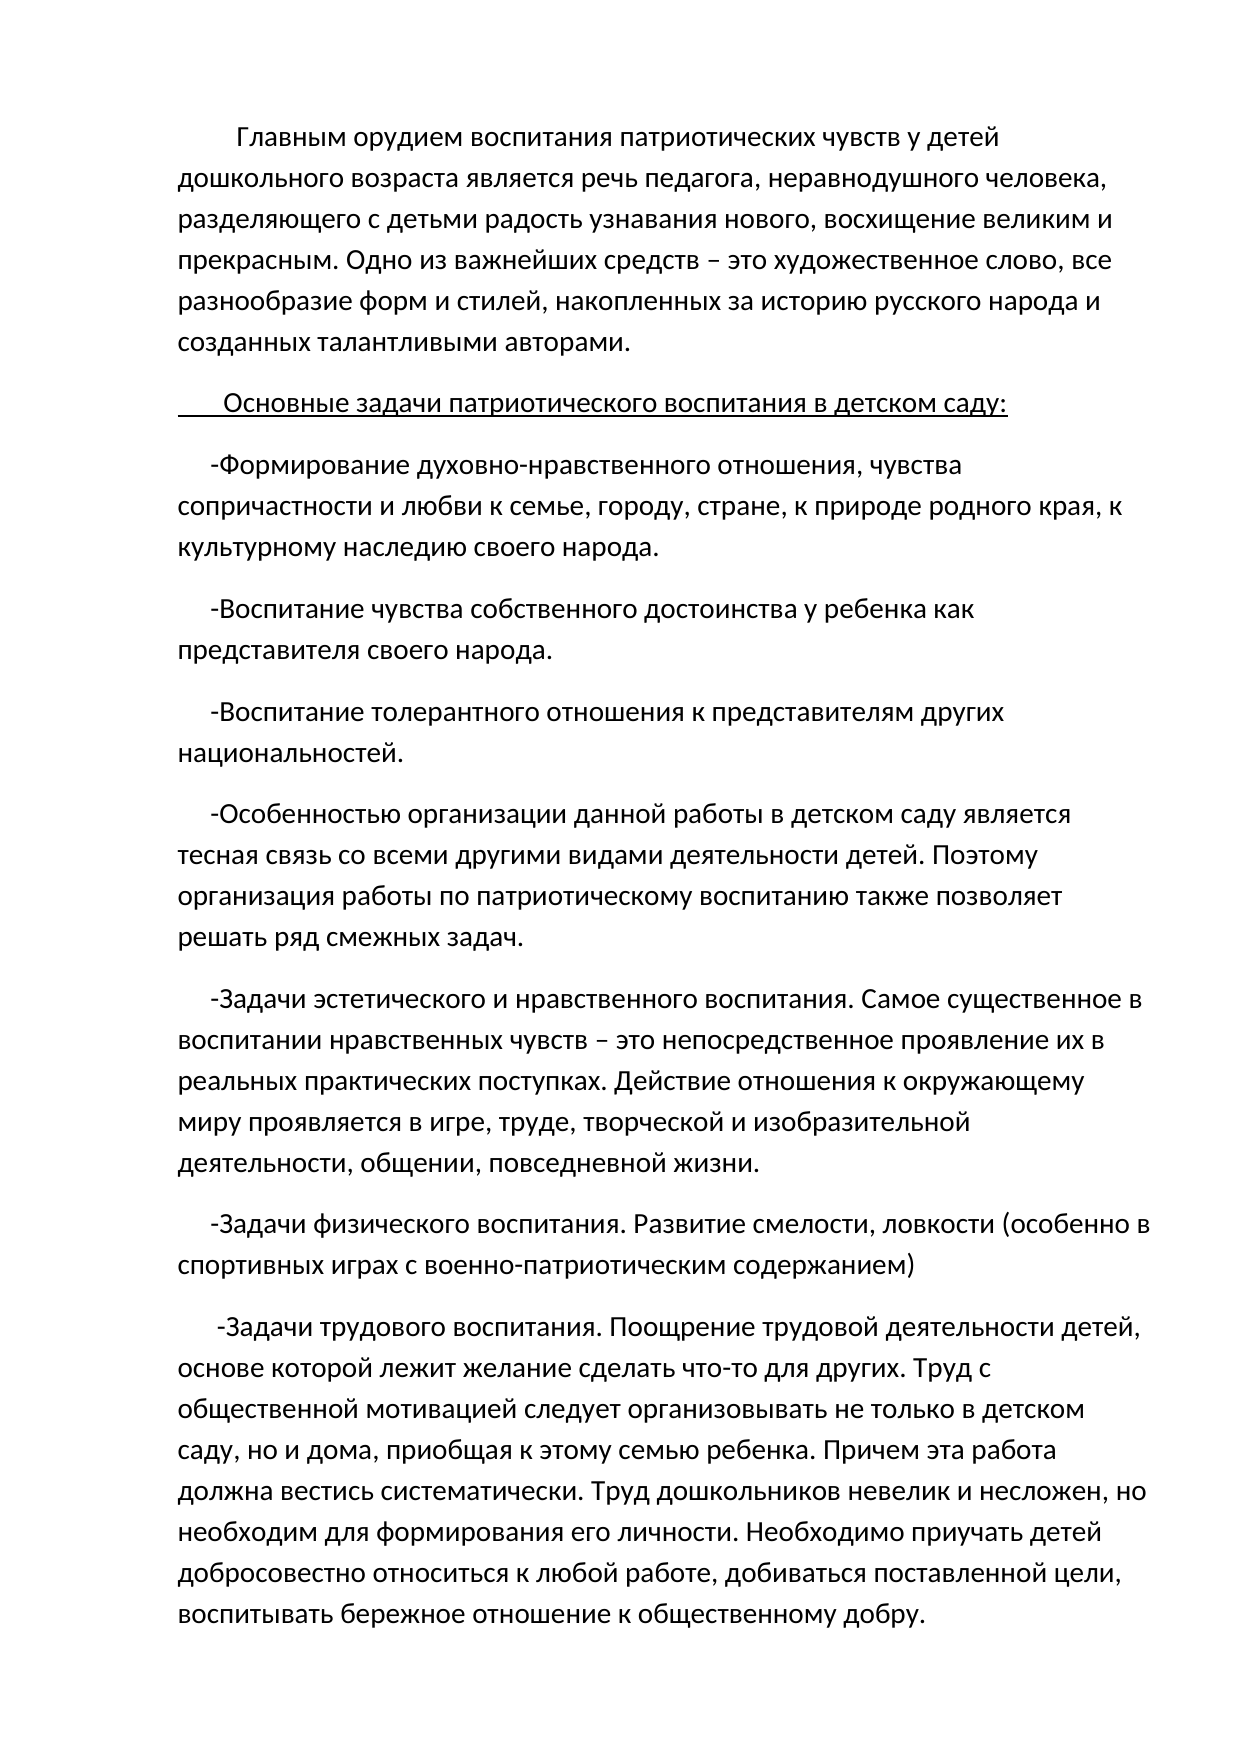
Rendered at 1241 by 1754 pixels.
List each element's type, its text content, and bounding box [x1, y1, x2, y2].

text -Особенностью организации данной работы в детском саду является тесная связь со всеми другими видами деятельности детей. Поэтому организация работы по патриотическому воспитанию также позволяет решать ряд смежных задач. [177, 795, 1152, 954]
text -Задачи эстетического и нравственного воспитания. Самое существенное в воспитании нравственных чувств – это непосредственное проявление их в реальных практических поступках. Действие отношения к окружающему миру проявляется в игре, труде, творческой и изобразительной деятельности, общении, повседневной жизни. [177, 980, 1152, 1179]
text -Задачи трудового воспитания. Поощрение трудовой деятельности детей, основе которой лежит желание сделать что-то для других. Труд с общественной мотивацией следует организовывать не только в детском саду, но и дома, приобщая к этому семью ребенка. Причем эта работа должна вестись систематически. Труд дошкольников невелик и несложен, но необходим для формирования его личности. Необходимо приучать детей добросовестно относиться к любой работе, добиваться поставленной цели, воспитывать бережное отношение к общественному добру. [177, 1308, 1152, 1630]
text Главным орудием воспитания патриотических чувств у детей дошкольного возраста является речь педагога, неравнодушного человека, разделяющего с детьми радость узнавания нового, восхищение великим и прекрасным. Одно из важнейших средств – это художественное слово, все разнообразие форм и стилей, накопленных за историю русского народа и созданных талантливыми авторами. [177, 118, 1152, 358]
text -Воспитание чувства собственного достоинства у ребенка как представителя своего народа. [177, 590, 1152, 667]
text -Формирование духовно-нравственного отношения, чувства сопричастности и любви к семье, городу, стране, к природе родного края, к культурному наследию своего народа. [177, 446, 1152, 564]
text -Задачи физического воспитания. Развитие смелости, ловкости (особенно в спортивных играх с военно-патриотическим содержанием) [177, 1206, 1152, 1282]
text Основные задачи патриотического воспитания в детском саду: [177, 384, 1152, 420]
text -Воспитание толерантного отношения к представителям других национальностей. [177, 693, 1152, 769]
